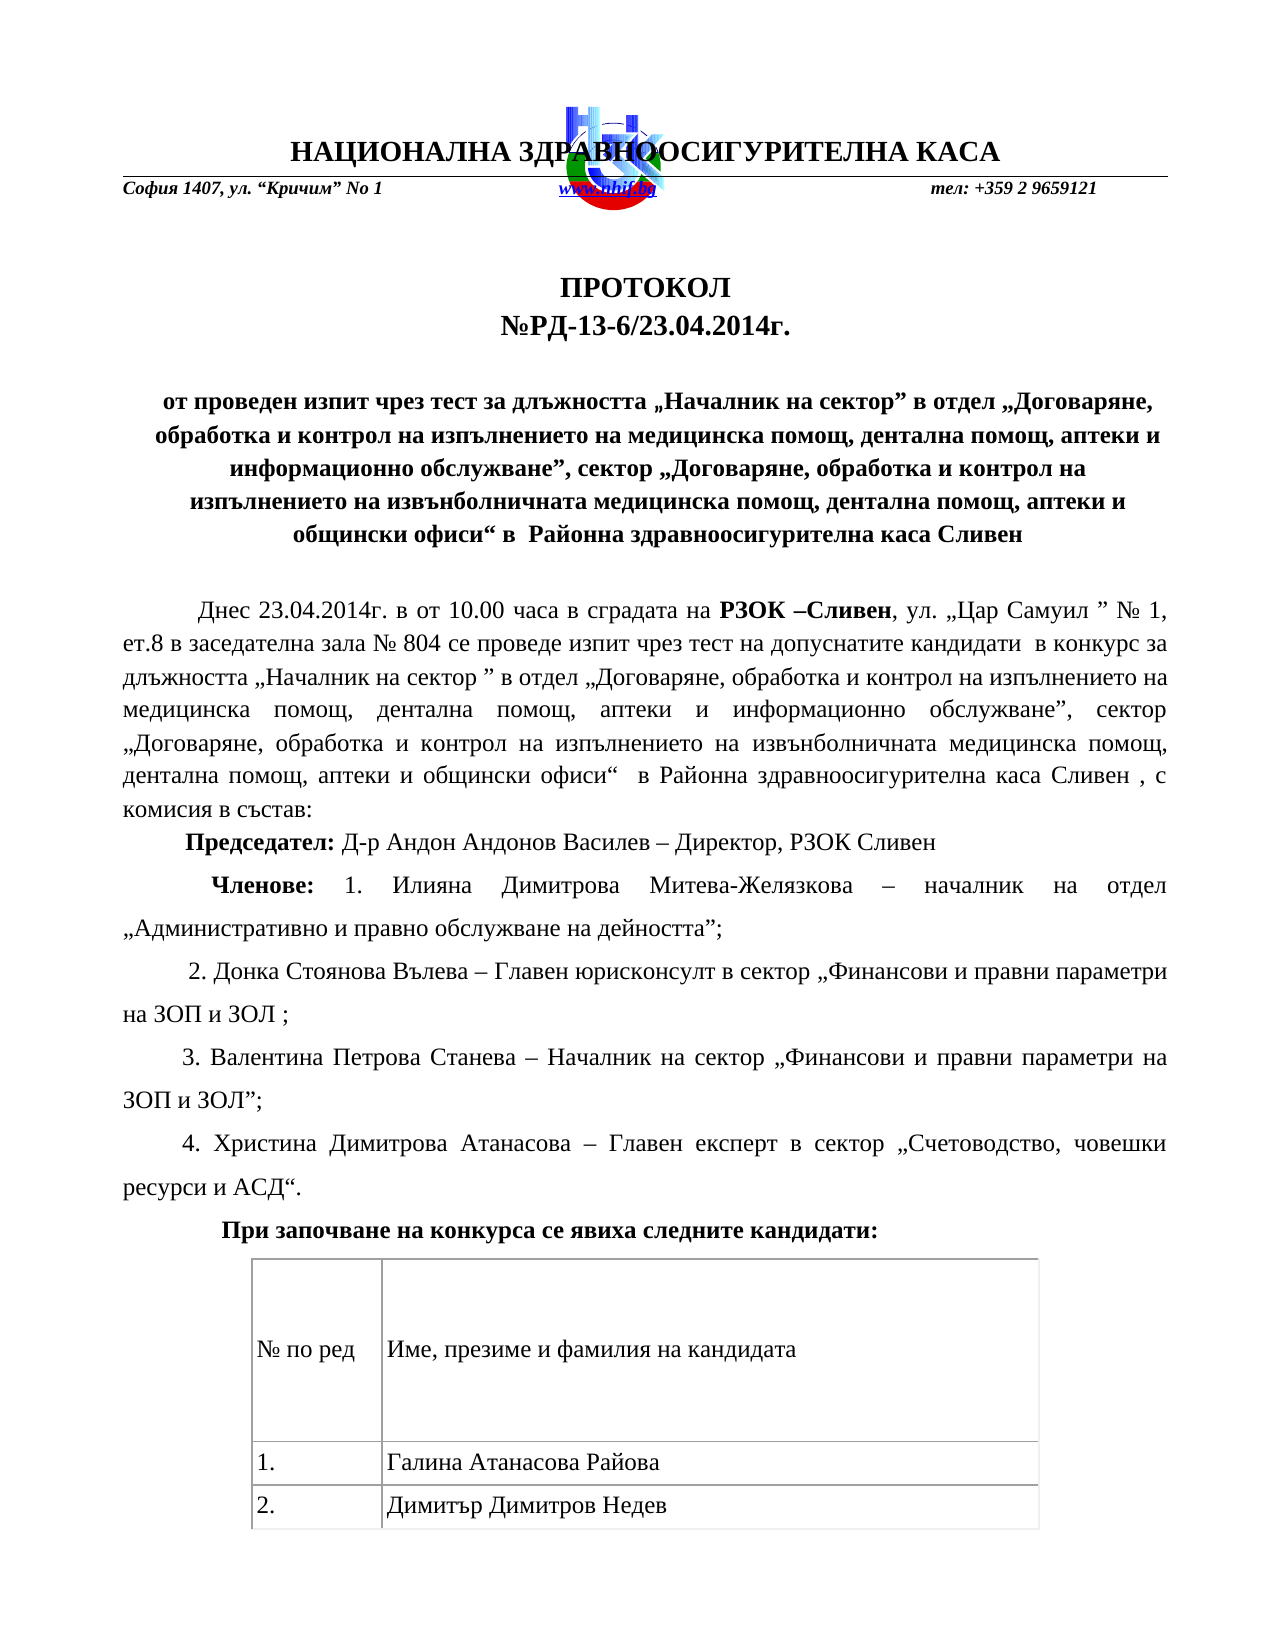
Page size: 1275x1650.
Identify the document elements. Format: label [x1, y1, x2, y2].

table_header [121, 104, 1169, 1531]
